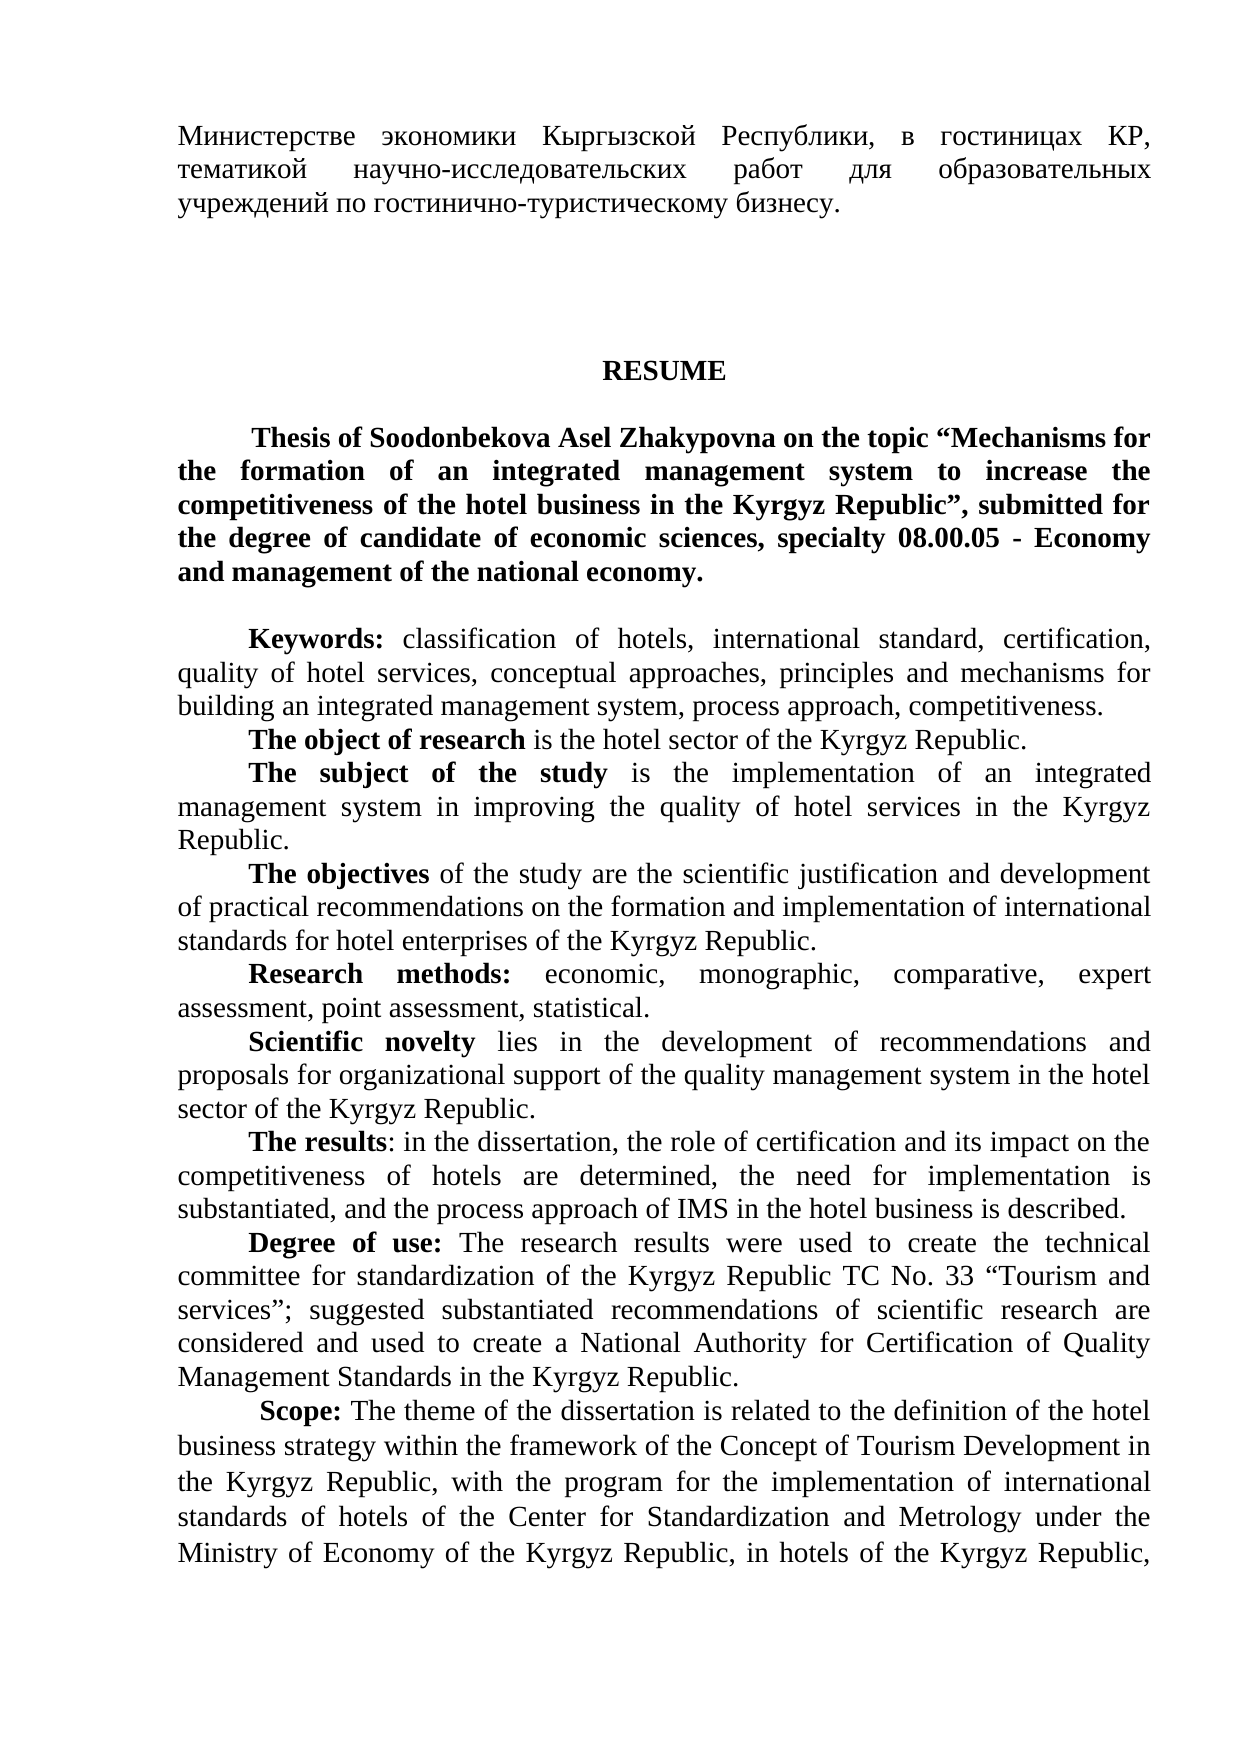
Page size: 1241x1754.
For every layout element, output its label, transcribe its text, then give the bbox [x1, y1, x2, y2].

text RESUME [177, 353, 1152, 386]
text Keywords: classification of hotels, international standard, certification, quality of hotel services, conceptual approaches, principles and mechanisms for building an integrated management system, process approach, competitiveness. [177, 621, 1152, 722]
text Scientific novelty lies in the development of recommendations and proposals for organizational support of the quality management system in the hotel sector of the Kyrgyz Republic. [177, 1024, 1152, 1124]
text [177, 1393, 1152, 1568]
text The results: in the dissertation, the role of certification and its impact on the competitiveness of hotels are determined, the need for implementation is substantiated, and the process approach of IMS in the hotel business is described. [177, 1124, 1152, 1225]
text Thesis of Soodonbekova Asel Zhakypovna on the topic “Mechanisms for the formation of an integrated management system to increase the competitiveness of the hotel business in the Kyrgyz Republic”, submitted for the degree of candidate of economic sciences, specialty 08.00.05 - Economy and management of the national economy. [177, 420, 1152, 588]
text Research methods: economic, monographic, comparative, expert assessment, point assessment, statistical. [177, 957, 1152, 1024]
text The subject of the study is the implementation of an integrated management system in improving the quality of hotel services in the Kyrgyz Republic. [177, 755, 1152, 856]
text Degree of use: The research results were used to create the technical committee for standardization of the Kyrgyz Republic TC No. 33 “Tourism and services”; suggested substantiated recommendations of scientific research are considered and used to create a National Authority for Certification of Quality Management Standards in the Kyrgyz Republic. [177, 1225, 1152, 1393]
text The object of research is the hotel sector of the Kyrgyz Republic. [177, 722, 1152, 755]
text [177, 118, 1152, 219]
text The objectives of the study are the scientific justification and development of practical recommendations on the formation and implementation of international standards for hotel enterprises of the Kyrgyz Republic. [177, 856, 1152, 957]
